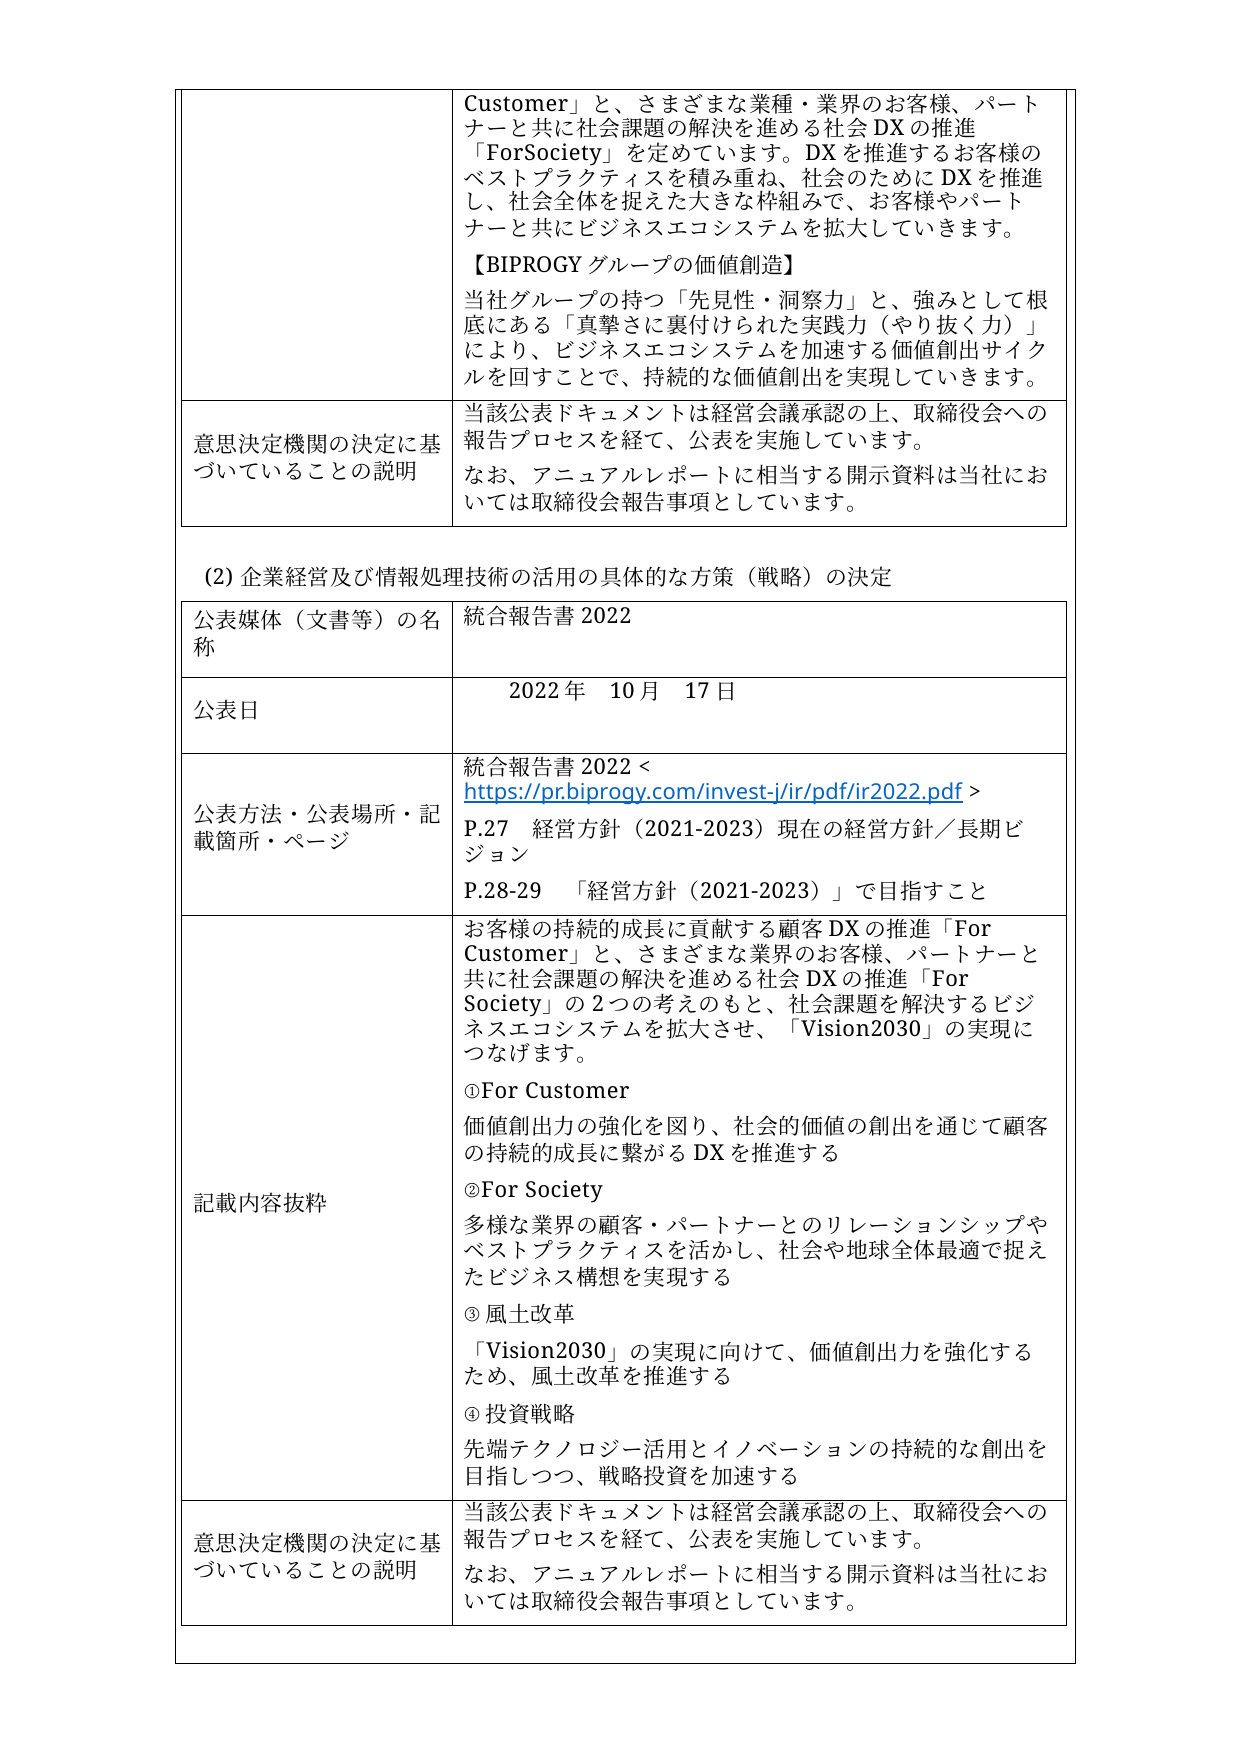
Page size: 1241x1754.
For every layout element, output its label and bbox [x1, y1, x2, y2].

table_cell [176, 90, 1075, 1663]
